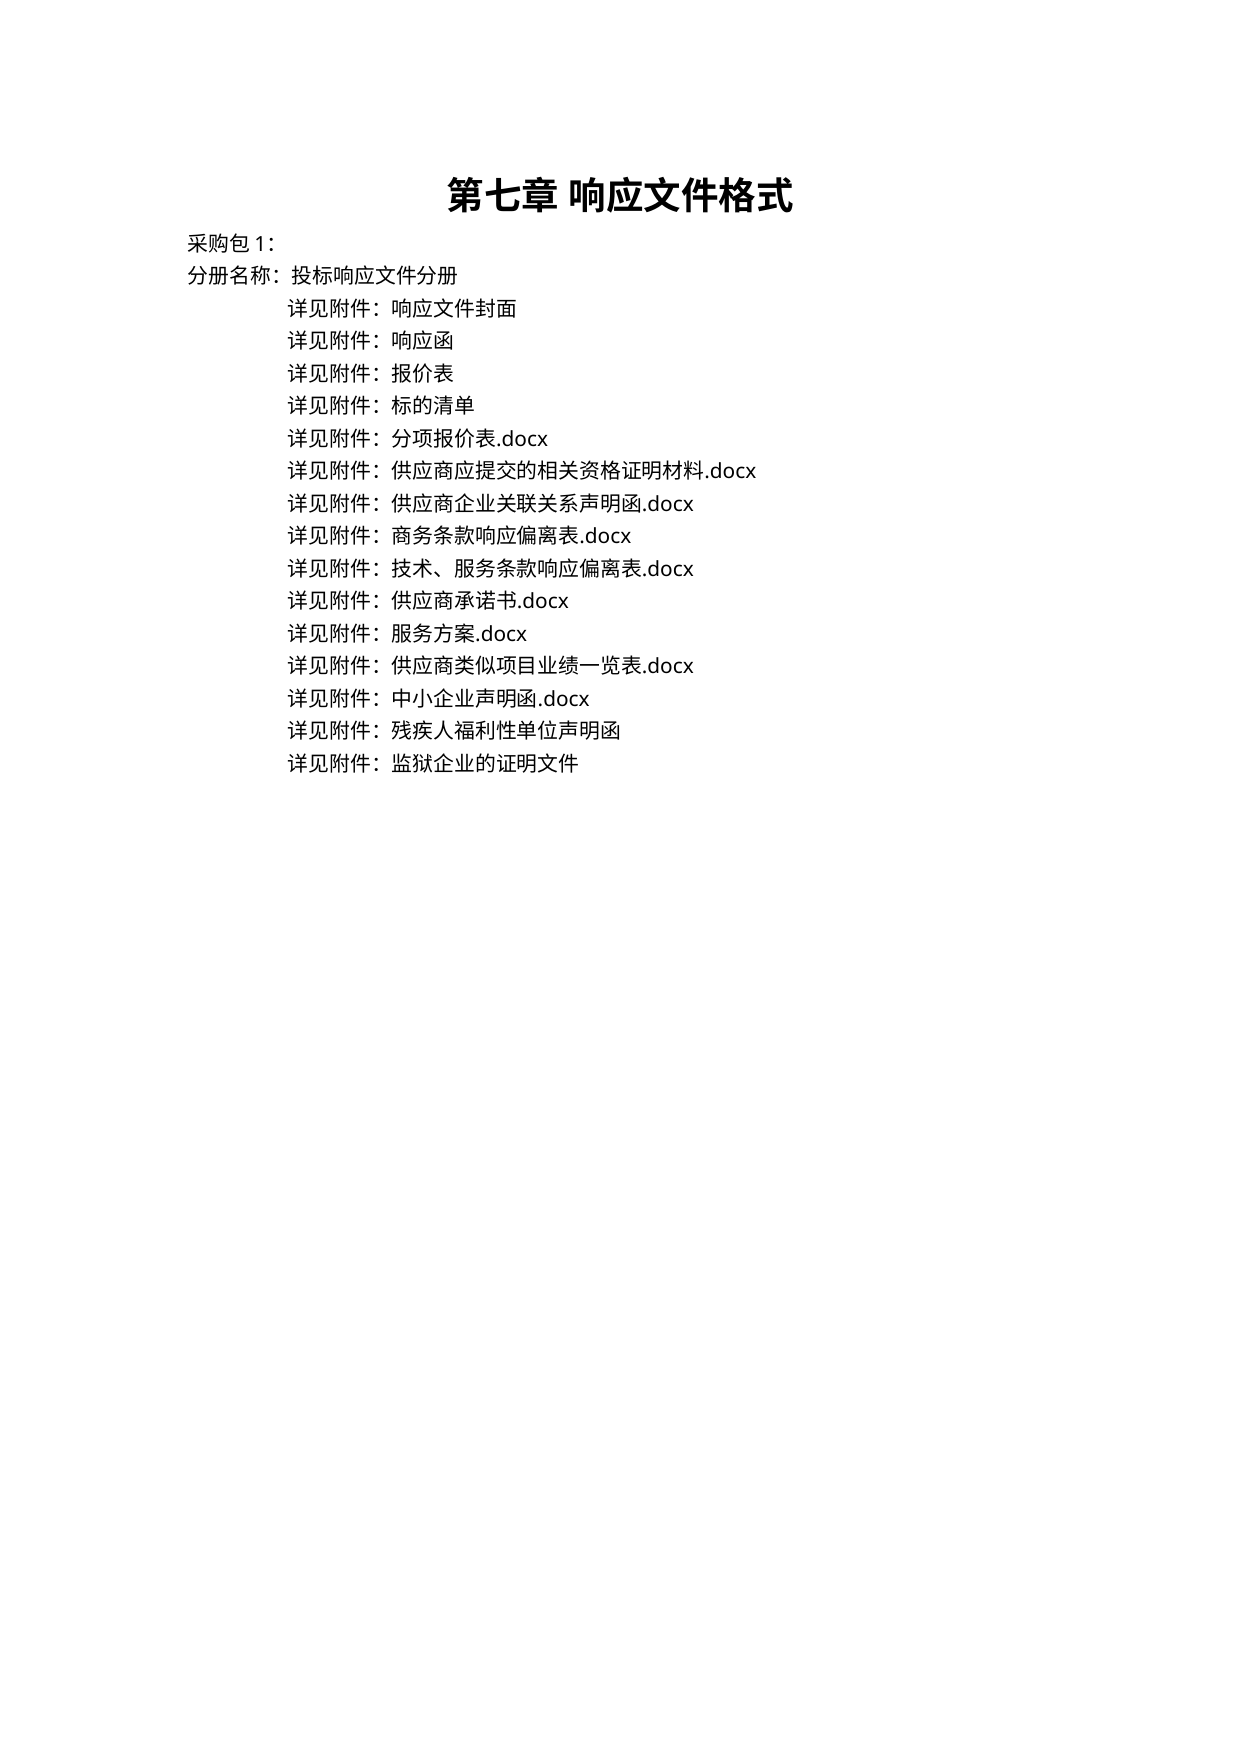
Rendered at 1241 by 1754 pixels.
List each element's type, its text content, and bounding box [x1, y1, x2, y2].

text 详见附件：供应商类似项目业绩一览表.docx [187, 649, 1053, 682]
text 详见附件：供应商应提交的相关资格证明材料.docx [187, 454, 1053, 487]
text 详见附件：技术、服务条款响应偏离表.docx [187, 552, 1053, 584]
text 详见附件：中小企业声明函.docx [187, 682, 1053, 714]
text 分册名称：投标响应文件分册 [187, 259, 1053, 292]
text 详见附件：残疾人福利性单位声明函 [187, 714, 1053, 747]
text 详见附件：商务条款响应偏离表.docx [187, 519, 1053, 552]
text 详见附件：供应商企业关联关系声明函.docx [187, 487, 1053, 519]
text 第七章 响应文件格式 [187, 162, 1053, 227]
text 详见附件：服务方案.docx [187, 617, 1053, 649]
text 详见附件：响应函 [187, 324, 1053, 357]
text 详见附件：监狱企业的证明文件 [187, 747, 1053, 779]
text 详见附件：响应文件封面 [187, 292, 1053, 324]
text 详见附件：分项报价表.docx [187, 422, 1053, 454]
text 详见附件：报价表 [187, 357, 1053, 389]
text 详见附件：标的清单 [187, 389, 1053, 422]
text 详见附件：供应商承诺书.docx [187, 584, 1053, 617]
text 采购包1： [187, 227, 1053, 259]
